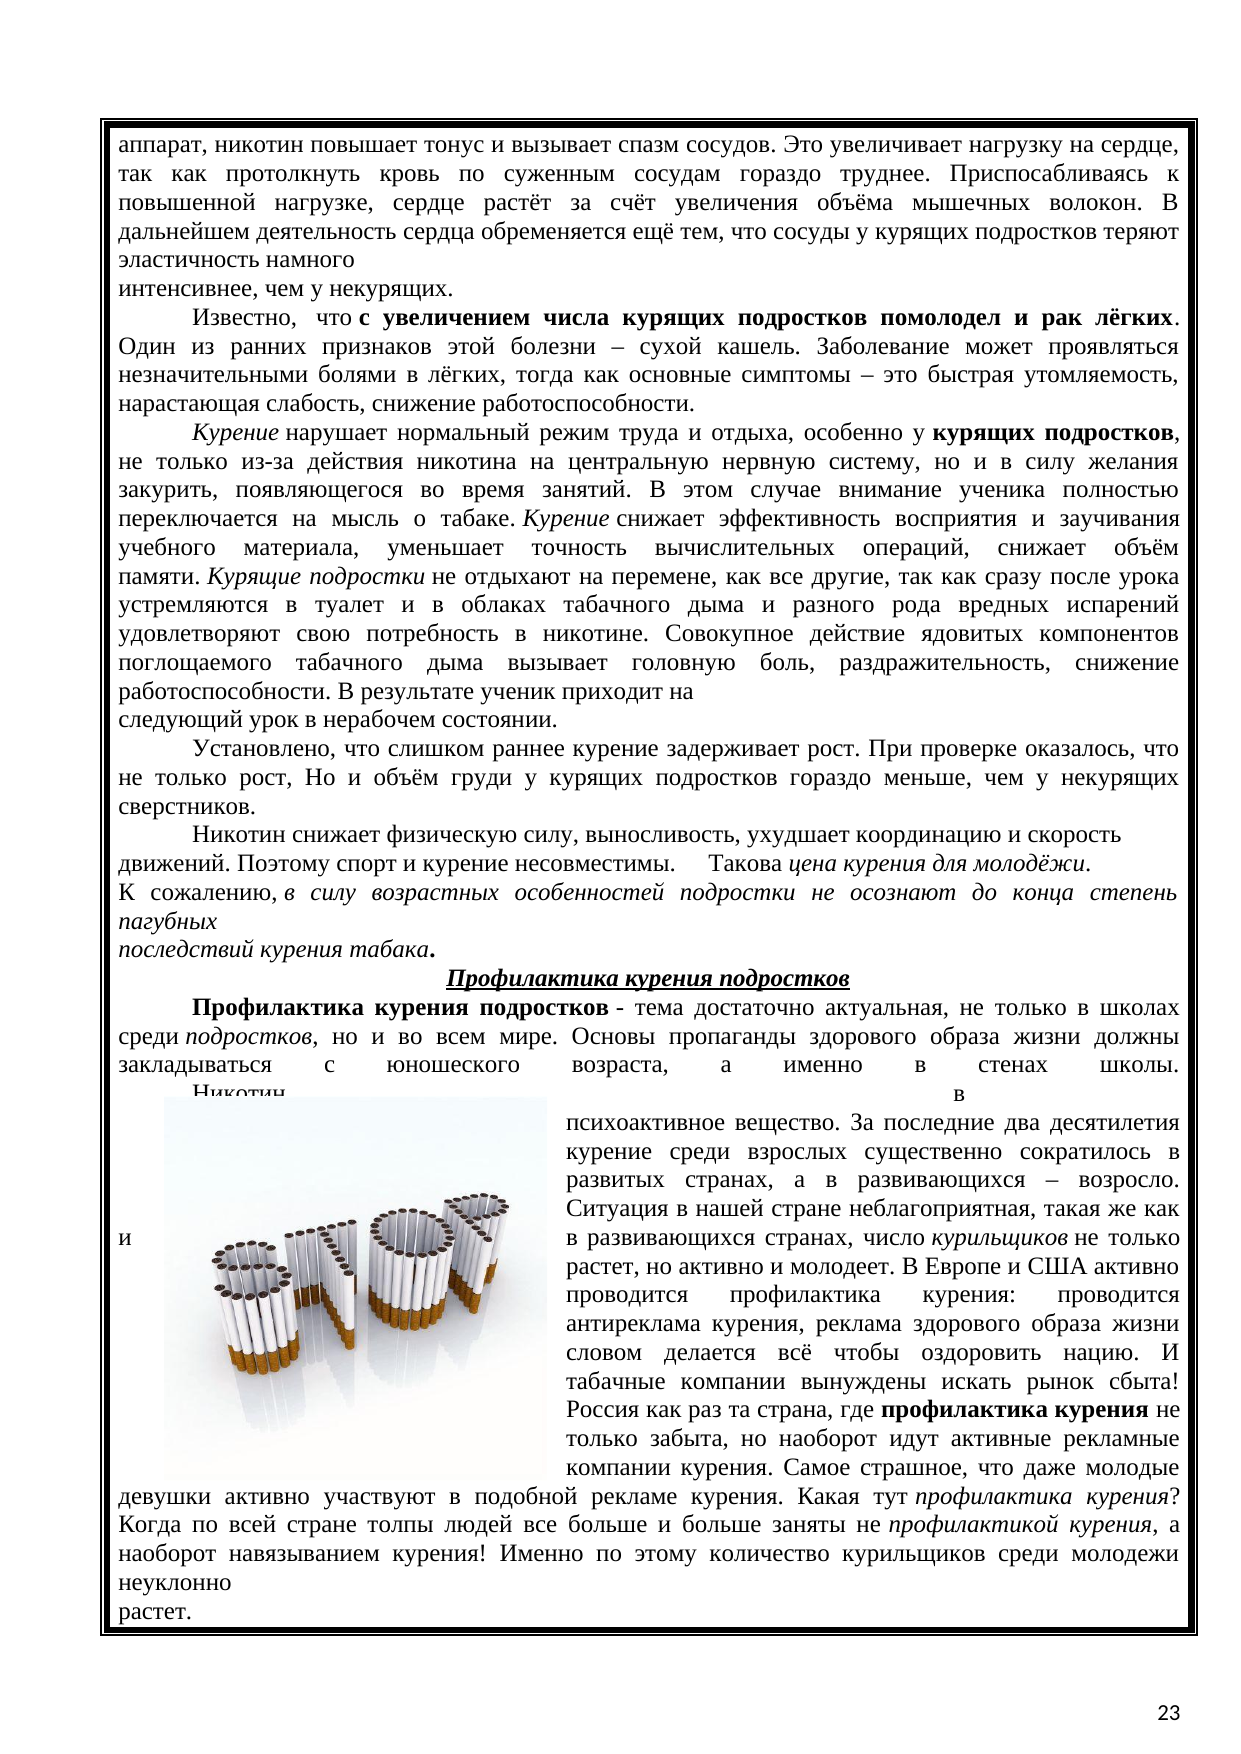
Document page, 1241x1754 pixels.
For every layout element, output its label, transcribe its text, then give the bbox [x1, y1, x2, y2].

text Установлено, что слишком раннее курение задерживает рост. При проверке оказалось, что не только рост, Но и объём груди у курящих подростков гораздо меньше, чем у некурящих сверстников. Никотин снижает физическую силу, выносливость, ухудшает координацию и скорость [118, 733, 1180, 848]
text Курение нарушает нормальный режим труда и отдыха, особенно у курящих подростков, не только из-за действия никотина на центральную нервную систему, но и в силу желания закурить, появляющегося во время занятий. В этом случае внимание ученика полностью переключается на мысль о табаке. Курение снижает эффективность восприятия и заучивания учебного материала, уменьшает точность вычислительных операций, снижает объём памяти. Курящие подростки не отдыхают на перемене, как все другие, так как сразу после урока устремляются в туалет и в облаках табачного дыма и разного рода вредных испарений удовлетворяют свою потребность в никотине. Совокупное действие ядовитых компонентов поглощаемого табачного дыма вызывает головную боль, раздражительность, снижение работоспособности. В результате ученик приходит на [118, 417, 1180, 704]
text Известно, что с увеличением числа курящих подростков помолодел и рак лёгких. Один из ранних признаков этой болезни – сухой кашель. Заболевание может проявляться незначительными болями в лёгких, тогда как основные симптомы – это быстрая утомляемость, нарастающая слабость, снижение работоспособности. [118, 302, 1180, 417]
text последствий курения табака. [118, 934, 1180, 963]
text растет. [110, 1584, 1188, 1627]
text следующий урок в нерабочем состоянии. [118, 704, 1180, 733]
text интенсивнее, чем у некурящих. [118, 273, 1180, 302]
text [110, 128, 1188, 273]
text К сожалению, в силу возрастных особенностей подростки не осознают до конца степень пагубных [118, 877, 1180, 934]
picture [164, 1096, 548, 1481]
subtitle Профилактика курения подростков [118, 963, 1180, 992]
text движений. Поэтому спорт и курение несовместимы. Такова цена курения для молодёжи. [118, 848, 1180, 877]
text Профилактика курения подростков - тема достаточно актуальная, не только в школах среди подростков, но и во всем мире. Основы пропаганды здорового образа жизни должны закладываться с юношеского возраста, а именно в стенах школы. Никотин в форме сигарет – наиболее распространённое (наряду с алкоголем) психоактивное вещество. За последние два десятилетия курение среди взрослых существенно сократилось в развитых странах, а в развивающихся – возросло. Ситуация в нашей стране неблагоприятная, такая же как и в развивающихся странах, число курильщиков не только растет, но активно и молодеет. В Европе и США активно проводится профилактика курения: проводится антиреклама курения, реклама здорового образа жизни словом делается всё чтобы оздоровить нацию. И табачные компании вынуждены искать рынок сбыта! Россия как раз та страна, где профилактика курения не только забыта, но наоборот идут активные рекламные компании курения. Самое страшное, что даже молодые девушки активно участвуют в подобной рекламе курения. Какая тут профилактика курения? Когда по всей стране толпы людей все больше и больше заняты не профилактикой курения, а наоборот навязыванием курения! Именно по этому количество курильщиков среди молодежи неуклонно [118, 992, 1180, 1584]
